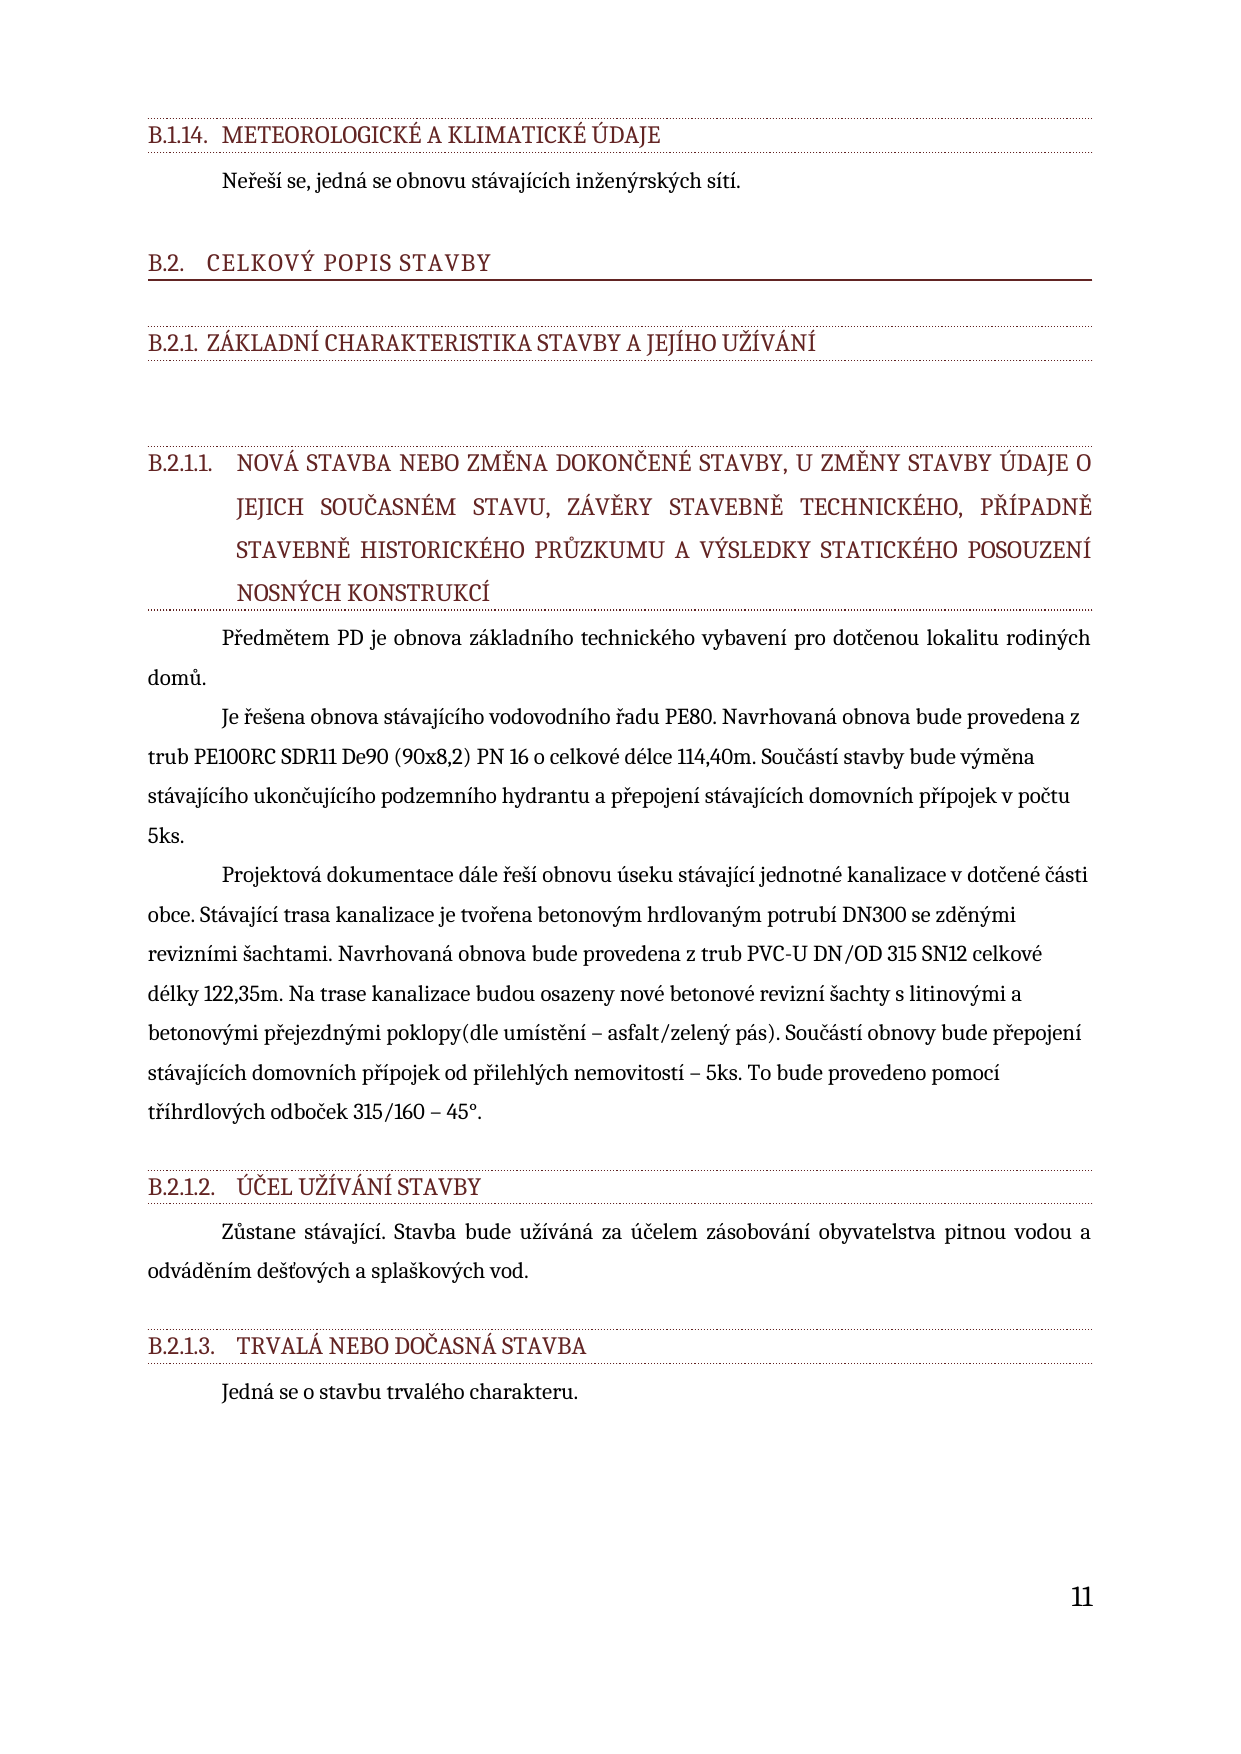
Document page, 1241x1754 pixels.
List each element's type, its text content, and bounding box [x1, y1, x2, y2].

subtitle Meteorologické a klimatické údaje [148, 118, 1092, 153]
subtitle účel užívání stavby [148, 1169, 1092, 1204]
text Zůstane stávající. Stavba bude užíváná za účelem zásobování obyvatelstva pitnou vodou a odváděním dešťových a splaškových vod. [148, 1219, 1092, 1285]
text Neřeší se, jedná se obnovu stávajících inženýrských sítí. [148, 167, 1092, 194]
subtitle trvalá nebo dočasná stavba [148, 1329, 1092, 1364]
text Je řešena obnova stávajícího vodovodního řadu PE80. Navrhovaná obnova bude provedena z trub PE100RC SDR11 De90 (90x8,2) PN 16 o celkové délce 114,40m. Součástí stavby bude výměna stávajícího ukončujícího podzemního hydrantu a přepojení stávajících domovních přípojek v počtu 5ks. [148, 704, 1092, 849]
text Projektová dokumentace dále řeší obnovu úseku stávající jednotné kanalizace v dotčené části obce. Stávající trasa kanalizace je tvořena betonovým hrdlovaným potrubí DN300 se zděnými revizními šachtami. Navrhovaná obnova bude provedena z trub PVC-U DN/OD 315 SN12 celkové délky 122,35m. Na trase kanalizace budou osazeny nové betonové revizní šachty s litinovými a betonovými přejezdnými poklopy(dle umístění – asfalt/zelený pás). Součástí obnovy bude přepojení stávajících domovních přípojek od přilehlých nemovitostí – 5ks. To bude provedeno pomocí tříhrdlových odboček 315/160 – 45°. [148, 862, 1092, 1125]
text Jedná se o stavbu trvalého charakteru. [148, 1378, 1092, 1405]
subtitle základní charakteristika stavby a jejího užívání [148, 326, 1092, 361]
text Předmětem PD je obnova základního technického vybavení pro dotčenou lokalitu rodiných domů. [148, 625, 1092, 691]
subtitle Celkový popis stavby [148, 249, 1092, 279]
subtitle nová stavba nebo změna dokončené stavby, u změny stavby údaje o jejich současném stavu, závěry stavebně technického, případně stavebně historického průzkumu a výsledky statického posouzení nosných konstrukcí [148, 446, 1092, 611]
